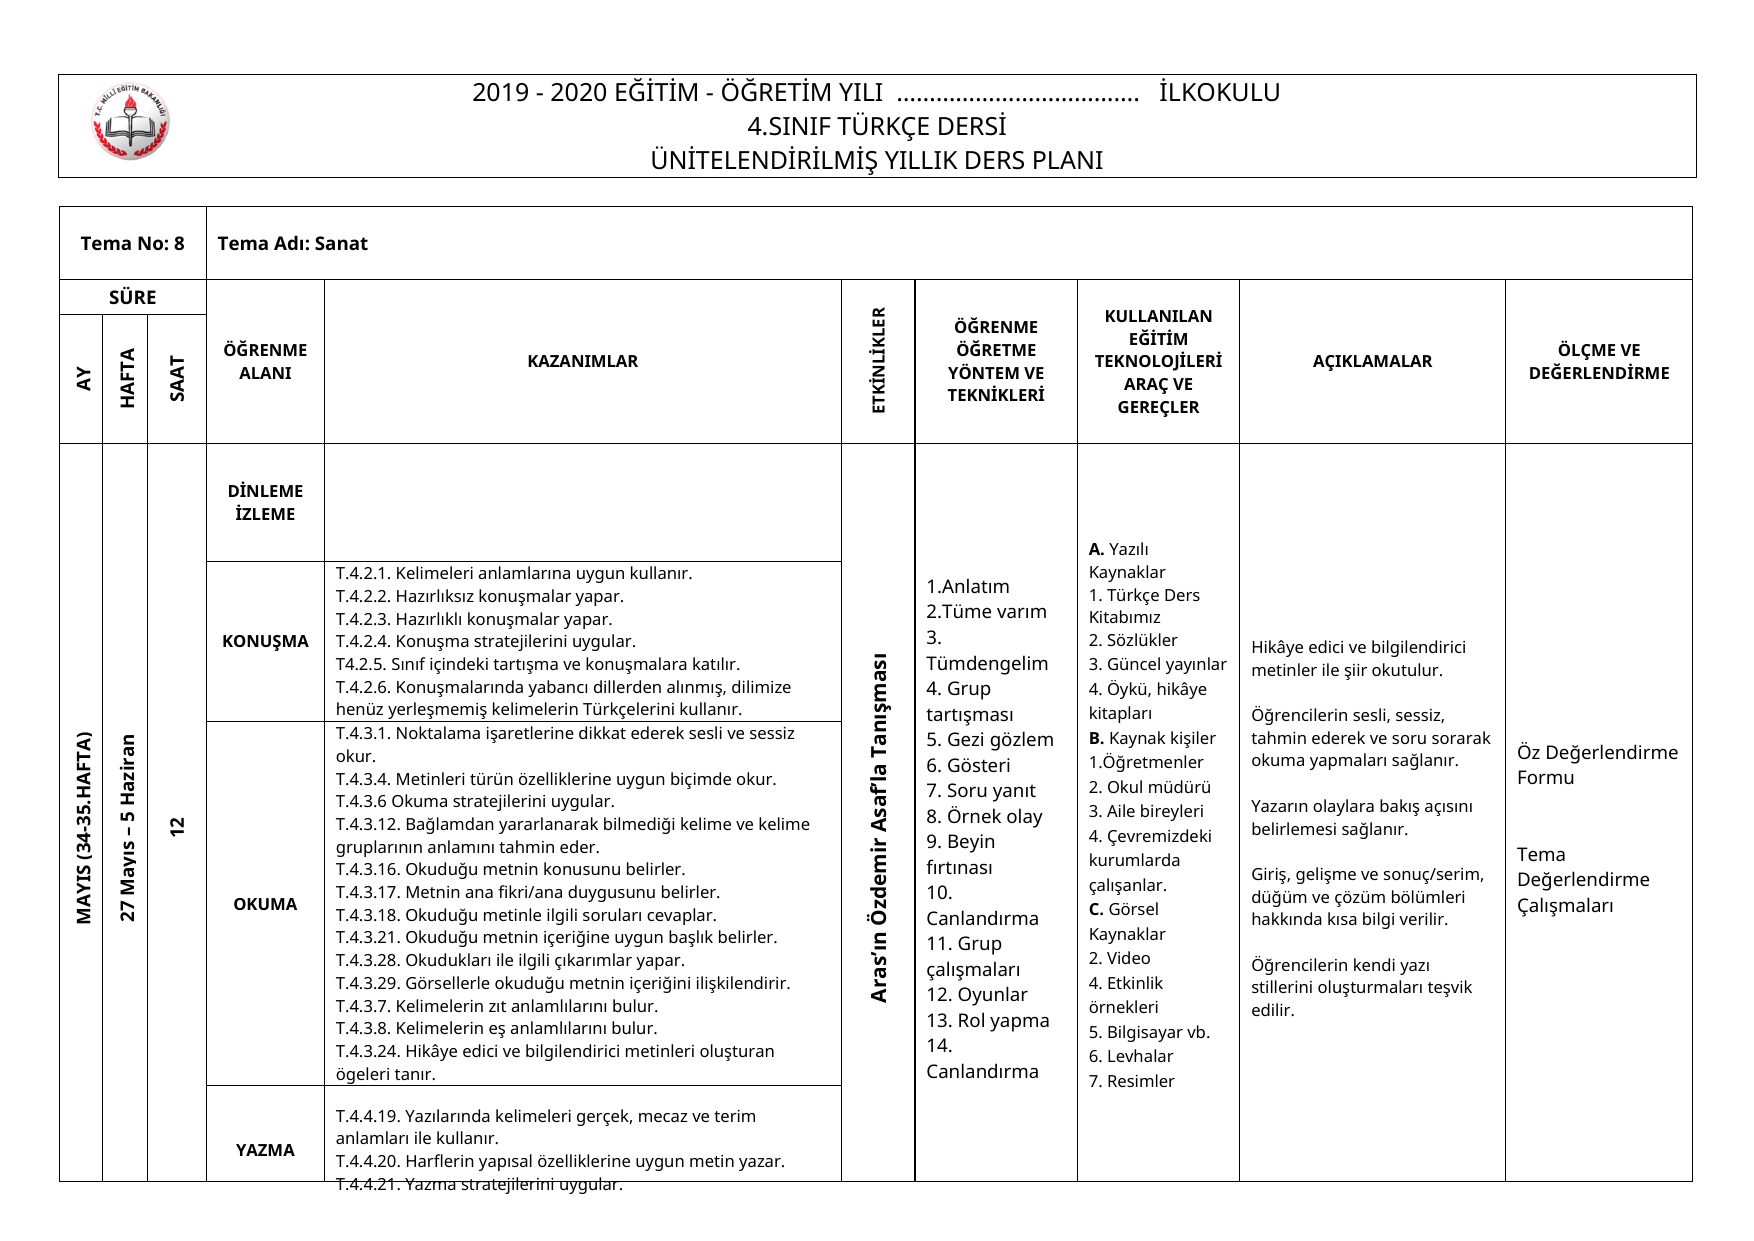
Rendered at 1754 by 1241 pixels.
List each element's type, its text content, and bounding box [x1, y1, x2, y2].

table_cell T.4.3.1. Noktalama işaretlerine dikkat ederek sesli ve sessiz okur. T.4.3.4. Metinleri türün özelliklerine uygun biçimde okur. T.4.3.6 Okuma stratejilerini uygular. T.4.3.12. Bağlamdan yararlanarak bilmediği kelime ve kelime gruplarının anlamını tahmin eder. T.4.3.16. Okuduğu metnin konusunu belirler. T.4.3.17. Metnin ana fikri/ana duygusunu belirler. T.4.3.18. Okuduğu metinle ilgili soruları cevaplar. T.4.3.21. Okuduğu metnin içeriğine uygun başlık belirler. T.4.3.28. Okudukları ile ilgili çıkarımlar yapar. T.4.3.29. Görsellerle okuduğu metnin içeriğini ilişkilendirir. T.4.3.7. Kelimelerin zıt anlamlılarını bulur. T.4.3.8. Kelimelerin eş anlamlılarını bulur. T.4.3.24. Hikâye edici ve bilgilendirici metinleri oluşturan ögeleri tanır. [325, 722, 841, 1085]
table_cell 1.Anlatım 2.Tüme varım 3. Tümdengelim 4. Grup tartışması 5. Gezi gözlem 6. Gösteri 7. Soru yanıt 8. Örnek olay 9. Beyin fırtınası 10. Canlandırma 11. Grup çalışmaları 12. Oyunlar 13. Rol yapma 14. Canlandırma [916, 444, 1077, 1181]
table_cell SÜRE [60, 280, 206, 314]
table_header Tema Adı: Sanat [207, 207, 1692, 279]
table_cell SAAT [148, 315, 206, 443]
table_cell KAZANIMLAR [325, 280, 841, 443]
table_header Tema No: 8 [60, 207, 206, 279]
table_cell ÖĞRENME ALANI [207, 280, 324, 443]
picture [85, 77, 175, 167]
table_cell 12 [148, 444, 206, 1181]
table_cell KULLANILAN EĞİTİM TEKNOLOJİLERİ ARAÇ VE GEREÇLER [1078, 280, 1239, 443]
table_cell T.4.4.19. Yazılarında kelimeleri gerçek, mecaz ve terim anlamları ile kullanır. T.4.4.20. Harflerin yapısal özelliklerine uygun metin yazar. T.4.4.21. Yazma stratejilerini uygular. [325, 1086, 841, 1181]
table_cell ETKİNLİKLER [842, 280, 914, 443]
table_cell MAYIS (34-35.HAFTA) [60, 444, 102, 1181]
table_cell A. Yazılı Kaynaklar 1. Türkçe Ders Kitabımız 2. Sözlükler 3. Güncel yayınlar 4. Öykü, hikâye kitapları B. Kaynak kişiler 1.Öğretmenler 2. Okul müdürü 3. Aile bireyleri 4. Çevremizdeki kurumlarda çalışanlar. C. Görsel Kaynaklar 2. Video 4. Etkinlik örnekleri 5. Bilgisayar vb. 6. Levhalar 7. Resimler [1078, 444, 1239, 1181]
table_cell 27 Mayıs – 5 Haziran [103, 444, 147, 1181]
table_cell AÇIKLAMALAR [1240, 280, 1505, 443]
table_cell ÖĞRENME ÖĞRETME YÖNTEM VE TEKNİKLERİ [916, 280, 1077, 443]
table_cell Aras’ın Özdemir Asaf’la Tanışması [842, 444, 914, 1181]
table_cell KONUŞMA [207, 562, 324, 721]
table_cell T.4.2.1. Kelimeleri anlamlarına uygun kullanır. T.4.2.2. Hazırlıksız konuşmalar yapar. T.4.2.3. Hazırlıklı konuşmalar yapar. T.4.2.4. Konuşma stratejilerini uygular. T4.2.5. Sınıf içindeki tartışma ve konuşmalara katılır. T.4.2.6. Konuşmalarında yabancı dillerden alınmış, dilimize henüz yerleşmemiş kelimelerin Türkçelerini kullanır. [325, 562, 841, 721]
table_cell Öz Değerlendirme Formu Tema Değerlendirme Çalışmaları [1506, 444, 1692, 1181]
table_cell ÖLÇME VE DEĞERLENDİRME [1506, 280, 1692, 443]
table_cell Hikâye edici ve bilgilendirici metinler ile şiir okutulur. Öğrencilerin sesli, sessiz, tahmin ederek ve soru sorarak okuma yapmaları sağlanır. Yazarın olaylara bakış açısını belirlemesi sağlanır. Giriş, gelişme ve sonuç/serim, düğüm ve çözüm bölümleri hakkında kısa bilgi verilir. Öğrencilerin kendi yazı stillerini oluşturmaları teşvik edilir. [1240, 444, 1505, 1181]
table_cell OKUMA [207, 722, 324, 1085]
table_cell HAFTA [103, 315, 147, 443]
table_cell DİNLEME İZLEME [207, 444, 324, 561]
table_cell YAZMA [207, 1086, 324, 1181]
table_cell AY [60, 315, 102, 443]
table_cell [325, 444, 841, 561]
